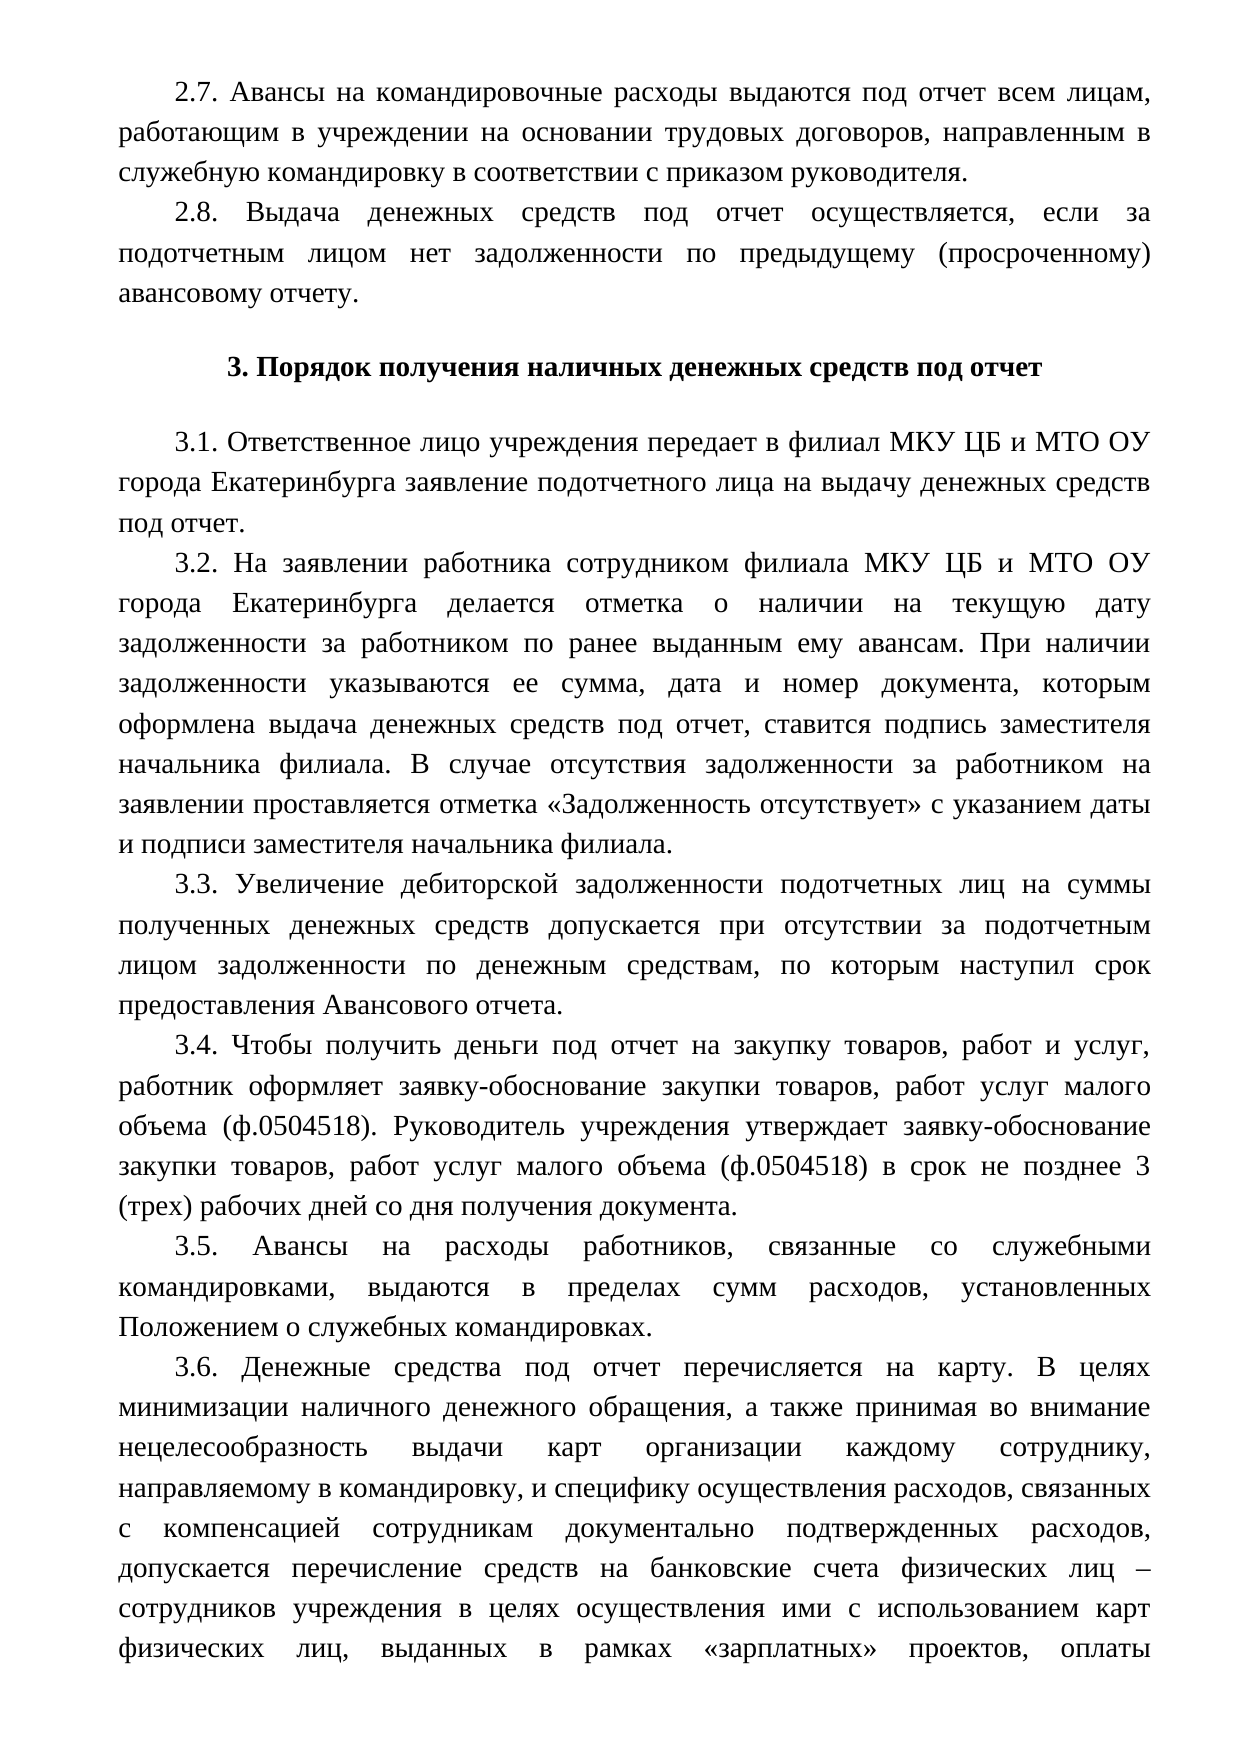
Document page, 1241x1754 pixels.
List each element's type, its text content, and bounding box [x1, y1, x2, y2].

text 3.3. Увеличение дебиторской задолженности подотчетных лиц на суммы полученных денежных средств допускается при отсутствии за подотчетным лицом задолженности по денежным средствам, по которым наступил срок предоставления Авансового отчета. [118, 867, 1152, 1021]
text 3.4. Чтобы получить деньги под отчет на закупку товаров, работ и услуг, работник оформляет заявку-обоснование закупки товаров, работ услуг малого объема (ф.0504518). Руководитель учреждения утверждает заявку-обоснование закупки товаров, работ услуг малого объема (ф.0504518) в срок не позднее 3 (трех) рабочих дней со дня получения документа. [118, 1027, 1152, 1222]
text 2.8. Выдача денежных средств под отчет осуществляется, если за подотчетным лицом нет задолженности по предыдущему (просроченному) авансовому отчету. [118, 194, 1152, 308]
text 3.5. Авансы на расходы работников, связанные со служебными командировками, выдаются в пределах сумм расходов, установленных Положением о служебных командировках. [118, 1228, 1152, 1342]
text 3. Порядок получения наличных денежных средств под отчет [118, 349, 1152, 383]
text 2.7. Авансы на командировочные расходы выдаются под отчет всем лицам, работающим в учреждении на основании трудовых договоров, направленным в служебную командировку в соответствии с приказом руководителя. [118, 74, 1152, 188]
text 3.2. На заявлении работника сотрудником филиала МКУ ЦБ и МТО ОУ города Екатеринбурга делается отметка о наличии на текущую дату задолженности за работником по ранее выданным ему авансам. При наличии задолженности указываются ее сумма, дата и номер документа, которым оформлена выдача денежных средств под отчет, ставится подпись заместителя начальника филиала. В случае отсутствия задолженности за работником на заявлении проставляется отметка «Задолженность отсутствует» с указанием даты и подписи заместителя начальника филиала. [118, 545, 1152, 860]
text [118, 1349, 1152, 1664]
text 3.1. Ответственное лицо учреждения передает в филиал МКУ ЦБ и МТО ОУ города Екатеринбурга заявление подотчетного лица на выдачу денежных средств под отчет. [118, 424, 1152, 538]
